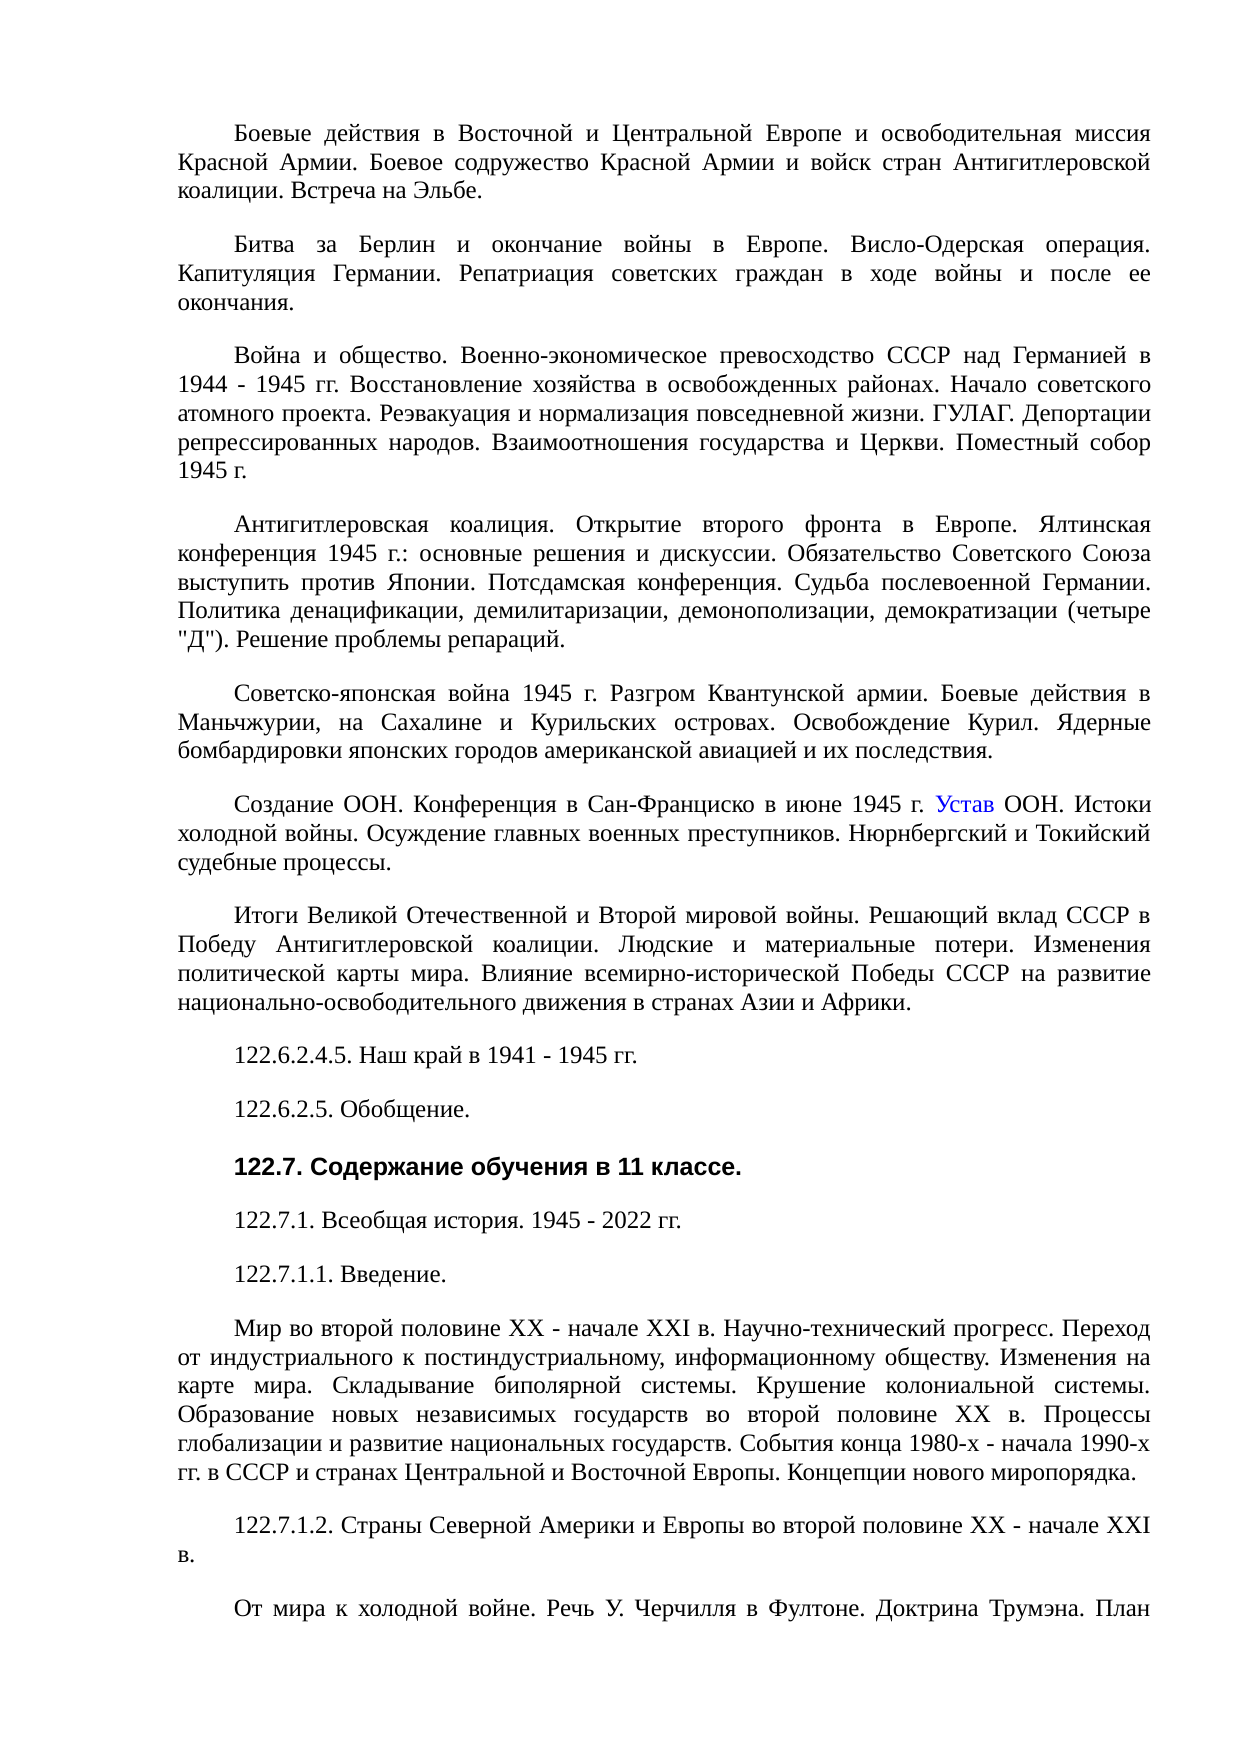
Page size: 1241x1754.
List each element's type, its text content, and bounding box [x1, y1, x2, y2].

title 122.7. Содержание обучения в 11 классе. [177, 1152, 1152, 1181]
text Боевые действия в Восточной и Центральной Европе и освободительная миссия Красной Армии. Боевое содружество Красной Армии и войск стран Антигитлеровской коалиции. Встреча на Эльбе. [177, 118, 1152, 204]
text Война и общество. Военно-экономическое превосходство СССР над Германией в 1944 - 1945 гг. Восстановление хозяйства в освобожденных районах. Начало советского атомного проекта. Реэвакуация и нормализация повседневной жизни. ГУЛАГ. Депортации репрессированных народов. Взаимоотношения государства и Церкви. Поместный собор 1945 г. [177, 341, 1152, 484]
text 122.7.1. Всеобщая история. 1945 - 2022 гг. [177, 1206, 1152, 1234]
text Мир во второй половине XX - начале XXI в. Научно-технический прогресс. Переход от индустриального к постиндустриальному, информационному обществу. Изменения на карте мира. Складывание биполярной системы. Крушение колониальной системы. Образование новых независимых государств во второй половине XX в. Процессы глобализации и развитие национальных государств. События конца 1980-х - начала 1990-х гг. в СССР и странах Центральной и Восточной Европы. Концепции нового миропорядка. [177, 1313, 1152, 1486]
text Итоги Великой Отечественной и Второй мировой войны. Решающий вклад СССР в Победу Антигитлеровской коалиции. Людские и материальные потери. Изменения политической карты мира. Влияние всемирно-исторической Победы СССР на развитие национально-освободительного движения в странах Азии и Африки. [177, 901, 1152, 1016]
text 122.6.2.5. Обобщение. [177, 1094, 1152, 1123]
text 122.6.2.4.5. Наш край в 1941 - 1945 гг. [177, 1041, 1152, 1069]
text 122.7.1.2. Страны Северной Америки и Европы во второй половине XX - начале XXI в. [177, 1511, 1152, 1568]
text Антигитлеровская коалиция. Открытие второго фронта в Европе. Ялтинская конференция 1945 г.: основные решения и дискуссии. Обязательство Советского Союза выступить против Японии. Потсдамская конференция. Судьба послевоенной Германии. Политика денацификации, демилитаризации, демонополизации, демократизации (четыре "Д"). Решение проблемы репараций. [177, 509, 1152, 653]
text Битва за Берлин и окончание войны в Европе. Висло-Одерская операция. Капитуляция Германии. Репатриация советских граждан в ходе войны и после ее окончания. [177, 229, 1152, 316]
text Создание ООН. Конференция в Сан-Франциско в июне 1945 г. Устав ООН. Истоки холодной войны. Осуждение главных военных преступников. Нюрнбергский и Токийский судебные процессы. [177, 789, 1152, 876]
text Советско-японская война 1945 г. Разгром Квантунской армии. Боевые действия в Маньчжурии, на Сахалине и Курильских островах. Освобождение Курил. Ядерные бомбардировки японских городов американской авиацией и их последствия. [177, 678, 1152, 764]
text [177, 1593, 1152, 1622]
text 122.7.1.1. Введение. [177, 1259, 1152, 1288]
